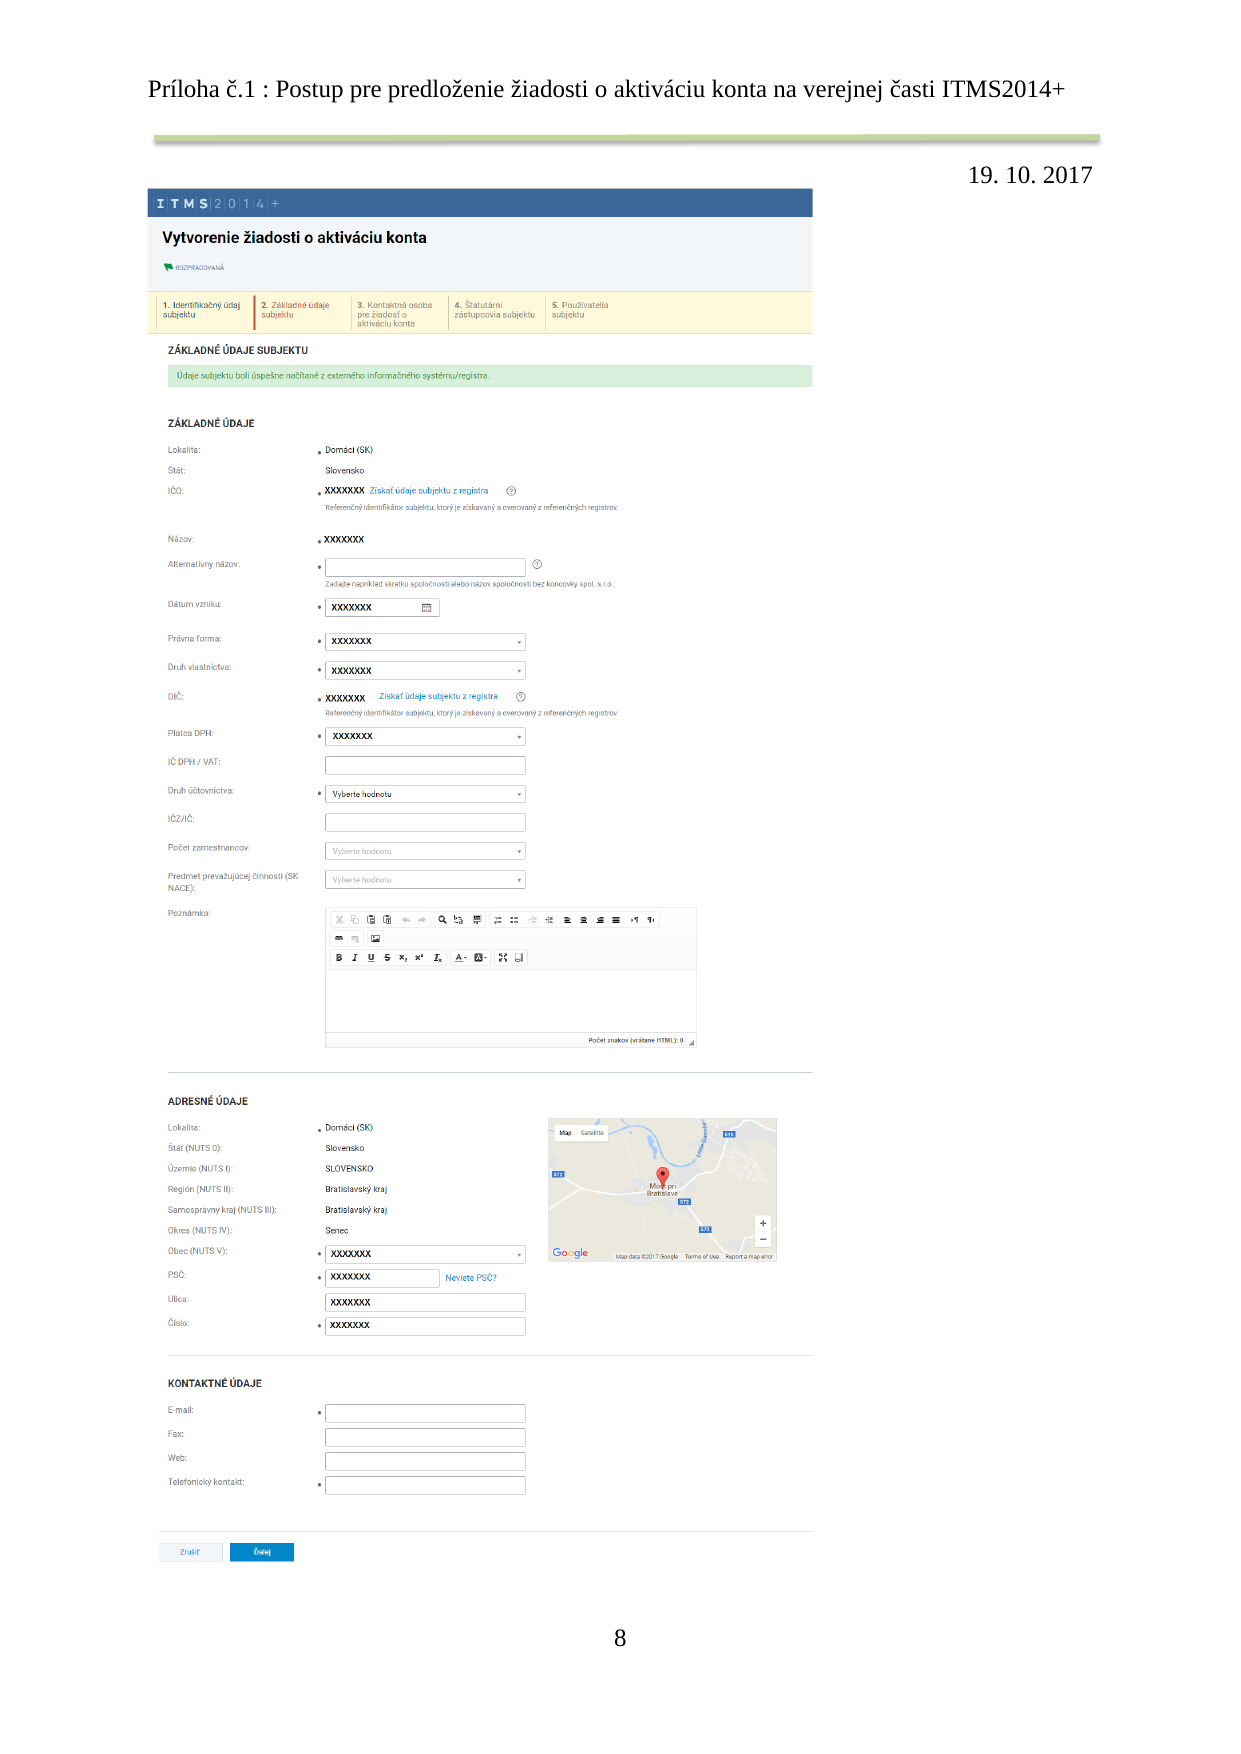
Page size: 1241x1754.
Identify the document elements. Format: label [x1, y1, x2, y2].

picture [147, 131, 1107, 152]
picture [147, 188, 813, 1573]
